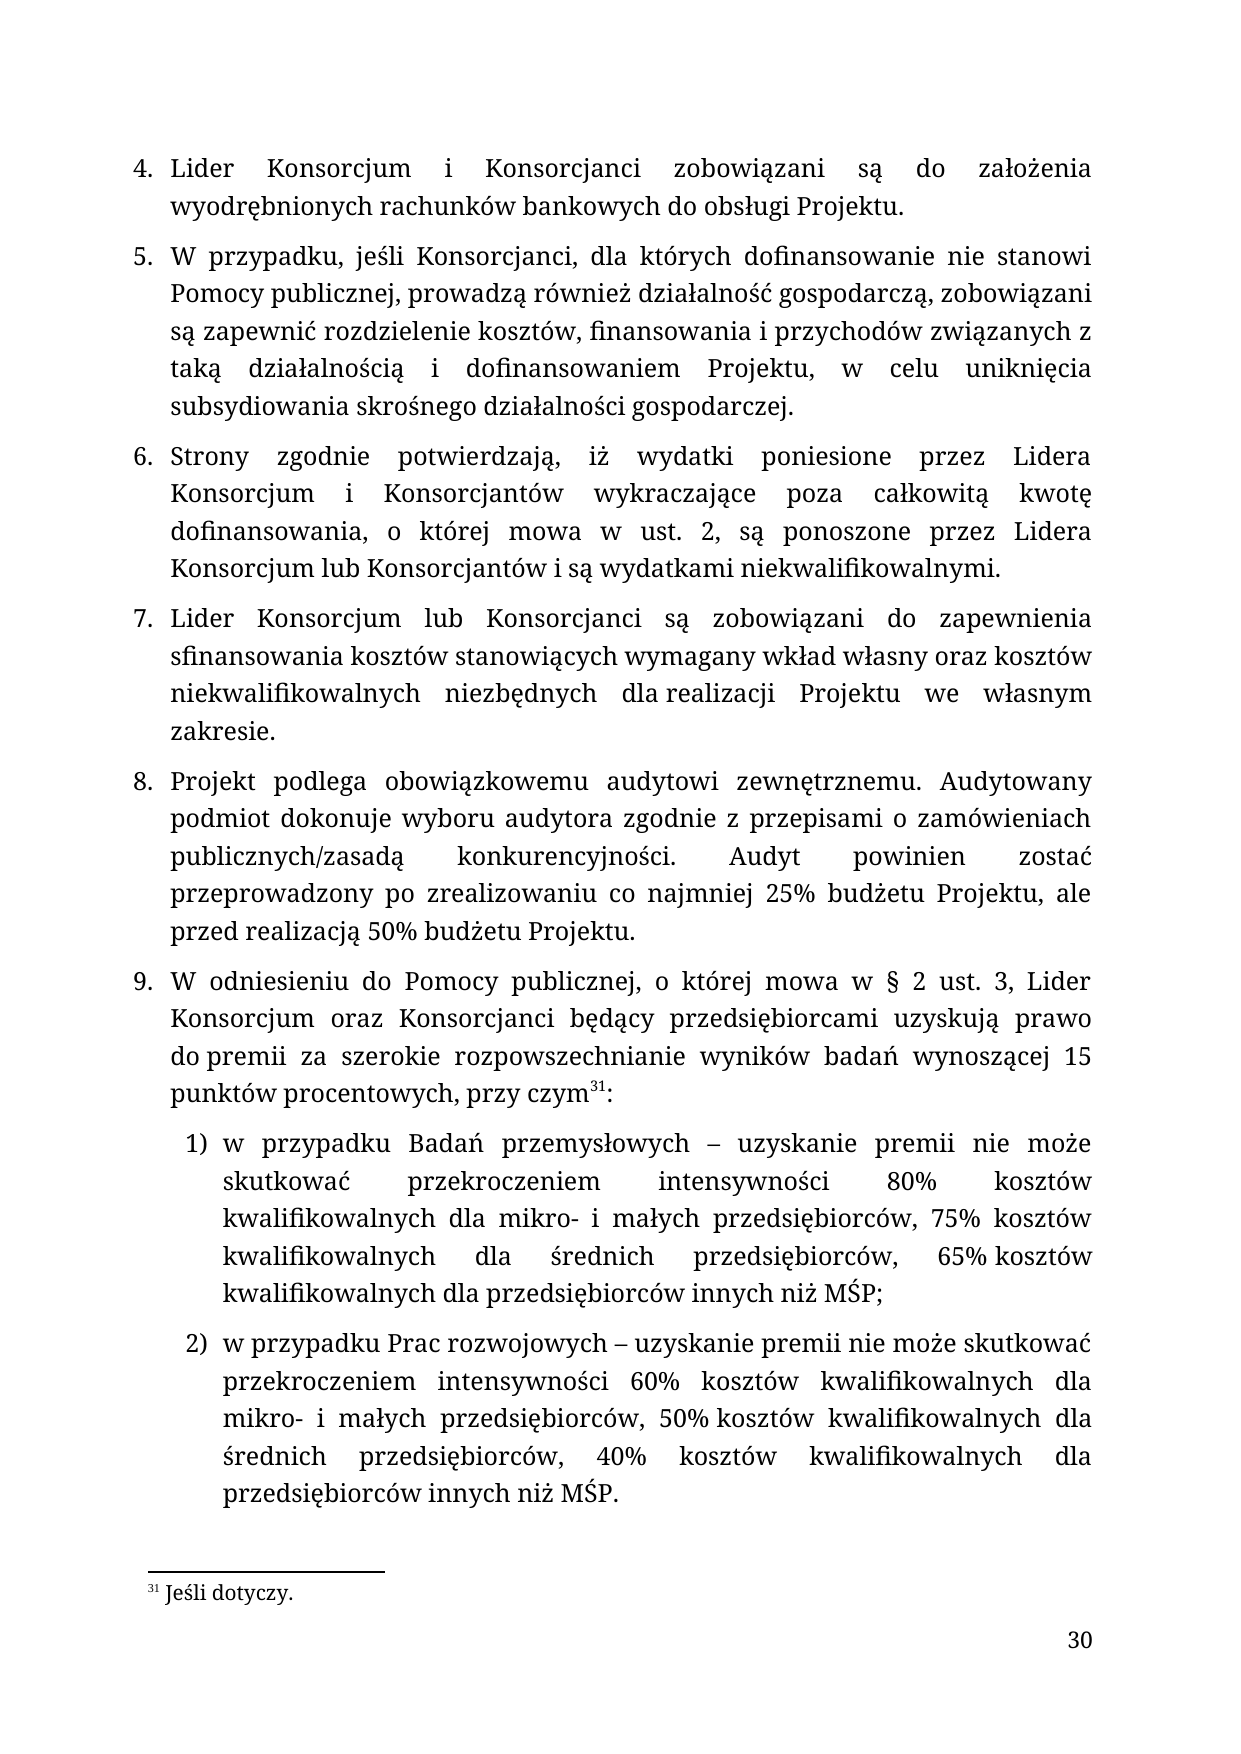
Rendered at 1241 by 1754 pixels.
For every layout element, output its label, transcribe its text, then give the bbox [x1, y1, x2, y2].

list Strony zgodnie potwierdzają, iż wydatki poniesione przez Lidera Konsorcjum i Konsorcjantów wykraczające poza całkowitą kwotę dofinansowania, o której mowa w ust. 2, są ponoszone przez Lidera Konsorcjum lub Konsorcjantów i są wydatkami niekwalifikowalnymi. [133, 435, 1092, 585]
list Lider Konsorcjum lub Konsorcjanci są zobowiązani do zapewnienia sfinansowania kosztów stanowiących wymagany wkład własny oraz kosztów niekwalifikowalnych niezbędnych dla realizacji Projektu we własnym zakresie. [133, 598, 1092, 748]
list Projekt podlega obowiązkowemu audytowi zewnętrznemu. Audytowany podmiot dokonuje wyboru audytora zgodnie z przepisami o zamówieniach publicznych/zasadą konkurencyjności. Audyt powinien zostać przeprowadzony po zrealizowaniu co najmniej 25% budżetu Projektu, ale przed realizacją 50% budżetu Projektu. [133, 760, 1092, 948]
list Lider Konsorcjum i Konsorcjanci zobowiązani są do założenia wyodrębnionych rachunków bankowych do obsługi Projektu. [133, 148, 1092, 223]
list w przypadku Badań przemysłowych – uzyskanie premii nie może skutkować przekroczeniem intensywności 80% kosztów kwalifikowalnych dla mikro- i małych przedsiębiorców, 75% kosztów kwalifikowalnych dla średnich przedsiębiorców, 65% kosztów kwalifikowalnych dla przedsiębiorców innych niż MŚP; [185, 1123, 1092, 1310]
list w przypadku Prac rozwojowych – uzyskanie premii nie może skutkować przekroczeniem intensywności 60% kosztów kwalifikowalnych dla mikro- i małych przedsiębiorców, 50% kosztów kwalifikowalnych dla średnich przedsiębiorców, 40% kosztów kwalifikowalnych dla przedsiębiorców innych niż MŚP. [185, 1323, 1092, 1510]
list W odniesieniu do Pomocy publicznej, o której mowa w § 2 ust. 3, Lider Konsorcjum oraz Konsorcjanci będący przedsiębiorcami uzyskują prawo do premii za szerokie rozpowszechnianie wyników badań wynoszącej 15 punktów procentowych, przy czym: [133, 960, 1092, 1110]
list W przypadku, jeśli Konsorcjanci, dla których dofinansowanie nie stanowi Pomocy publicznej, prowadzą również działalność gospodarczą, zobowiązani są zapewnić rozdzielenie kosztów, finansowania i przychodów związanych z taką działalnością i dofinansowaniem Projektu, w celu uniknięcia subsydiowania skrośnego działalności gospodarczej. [133, 235, 1092, 423]
